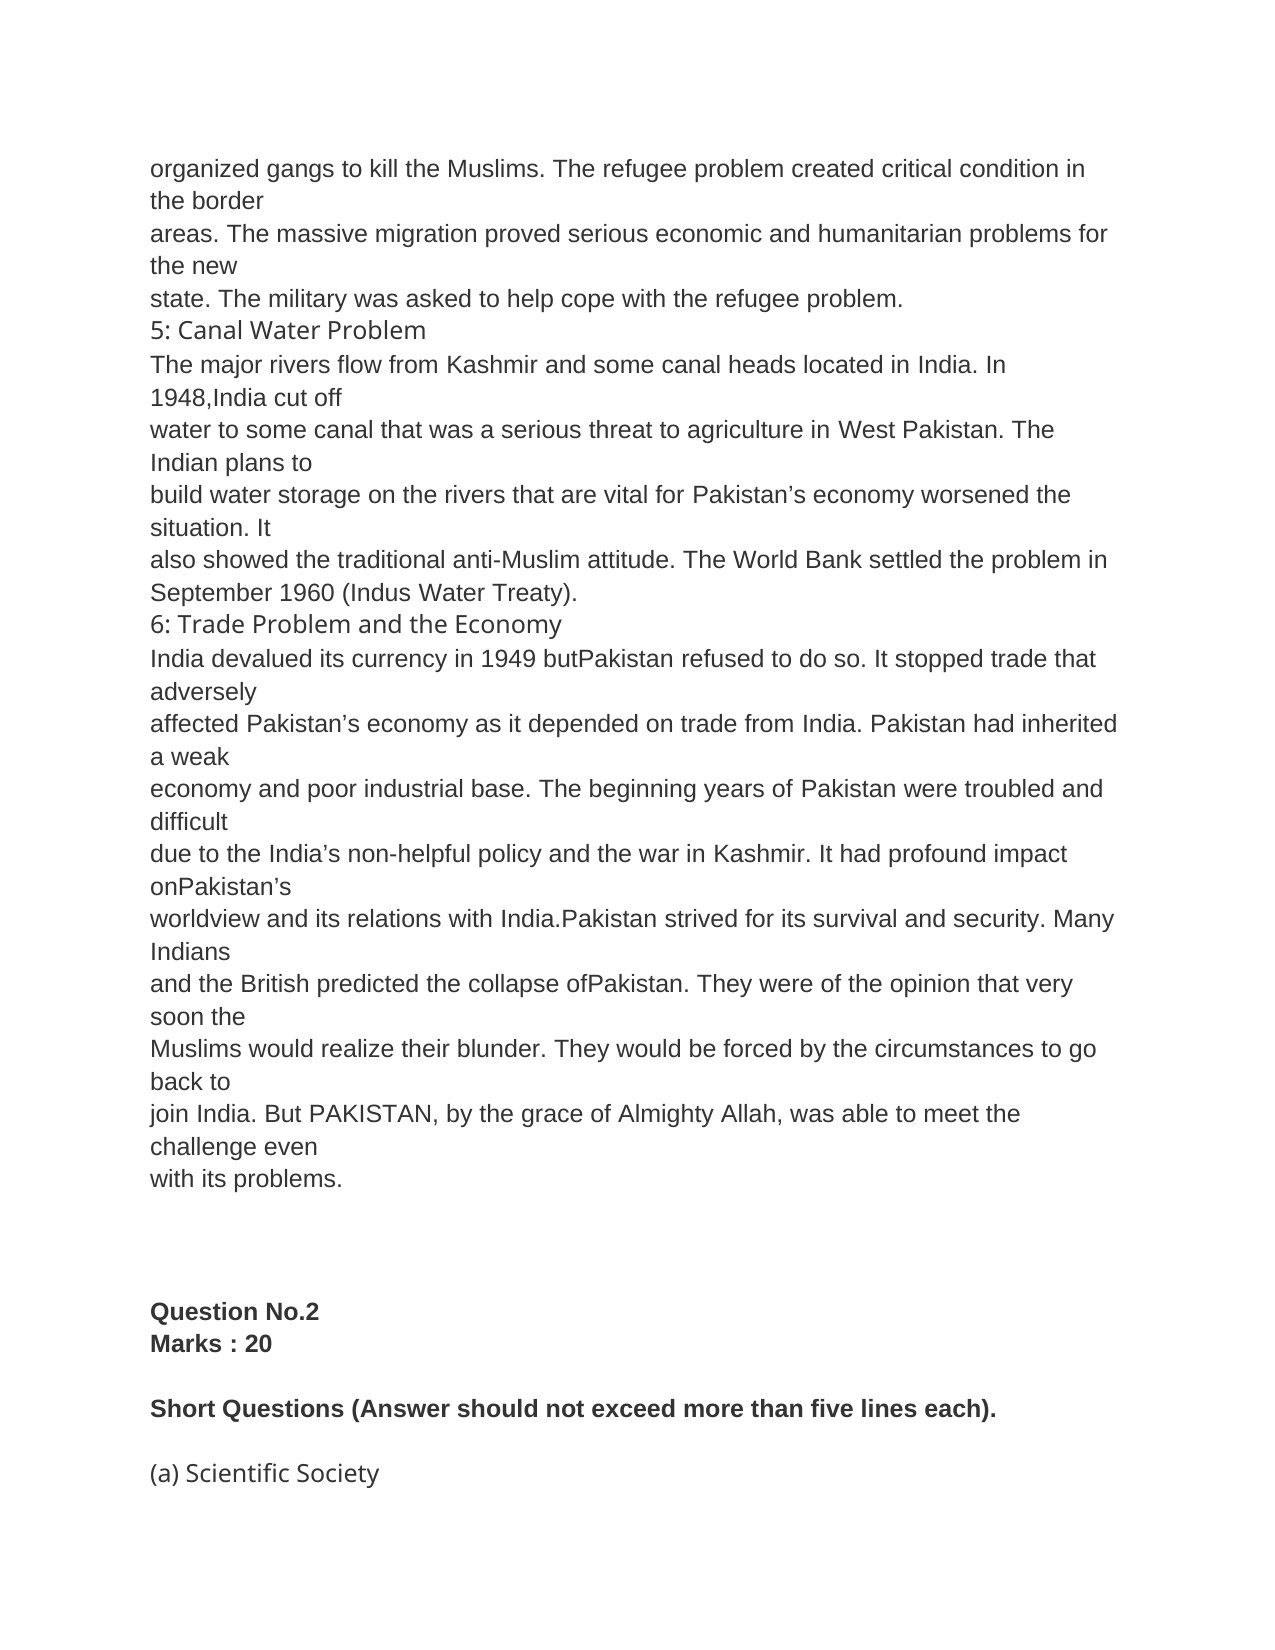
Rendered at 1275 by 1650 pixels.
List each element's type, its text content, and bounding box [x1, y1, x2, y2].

text Short Questions (Answer should not exceed more than five lines each). [150, 1391, 1125, 1423]
text water to some canal that was a serious threat to agriculture in West Pakistan. The Indian plans to [150, 412, 1125, 477]
text 5: Canal Water Problem [150, 312, 1125, 347]
text with its problems. [150, 1161, 1125, 1193]
text build water storage on the rivers that are vital for Pakistan’s economy worsened the situation. It [150, 477, 1125, 542]
text Muslims would realize their blunder. They would be forced by the circumstances to go back to [150, 1031, 1125, 1096]
text worldview and its relations with India.Pakistan strived for its survival and security. Many Indians [150, 901, 1125, 966]
text The major rivers flow from Kashmir and some canal heads located in India. In 1948,India cut off [150, 347, 1125, 412]
text economy and poor industrial base. The beginning years of Pakistan were troubled and difficult [150, 771, 1125, 836]
text areas. The massive migration proved serious economic and humanitarian problems for the new [150, 215, 1125, 280]
text India devalued its currency in 1949 butPakistan refused to do so. It stopped trade that adversely [150, 641, 1125, 706]
text organized gangs to kill the Muslims. The refugee problem created critical condition in the border [150, 150, 1125, 215]
text 6: Trade Problem and the Economy [150, 607, 1125, 641]
text (a) Scientific Society [150, 1456, 1125, 1490]
text affected Pakistan’s economy as it depended on trade from India. Pakistan had inherited a weak [150, 706, 1125, 771]
text Question No.2 [150, 1293, 1125, 1326]
text join India. But PAKISTAN, by the grace of Almighty Allah, was able to meet the challenge even [150, 1096, 1125, 1161]
text September 1960 (Indus Water Treaty). [150, 574, 1125, 607]
text and the British predicted the collapse ofPakistan. They were of the opinion that very soon the [150, 966, 1125, 1031]
text due to the India’s non-helpful policy and the war in Kashmir. It had profound impact onPakistan’s [150, 836, 1125, 901]
text also showed the traditional anti-Muslim attitude. The World Bank settled the problem in [150, 542, 1125, 574]
text state. The military was asked to help cope with the refugee problem. [150, 280, 1125, 312]
text Marks : 20 [150, 1326, 1125, 1358]
